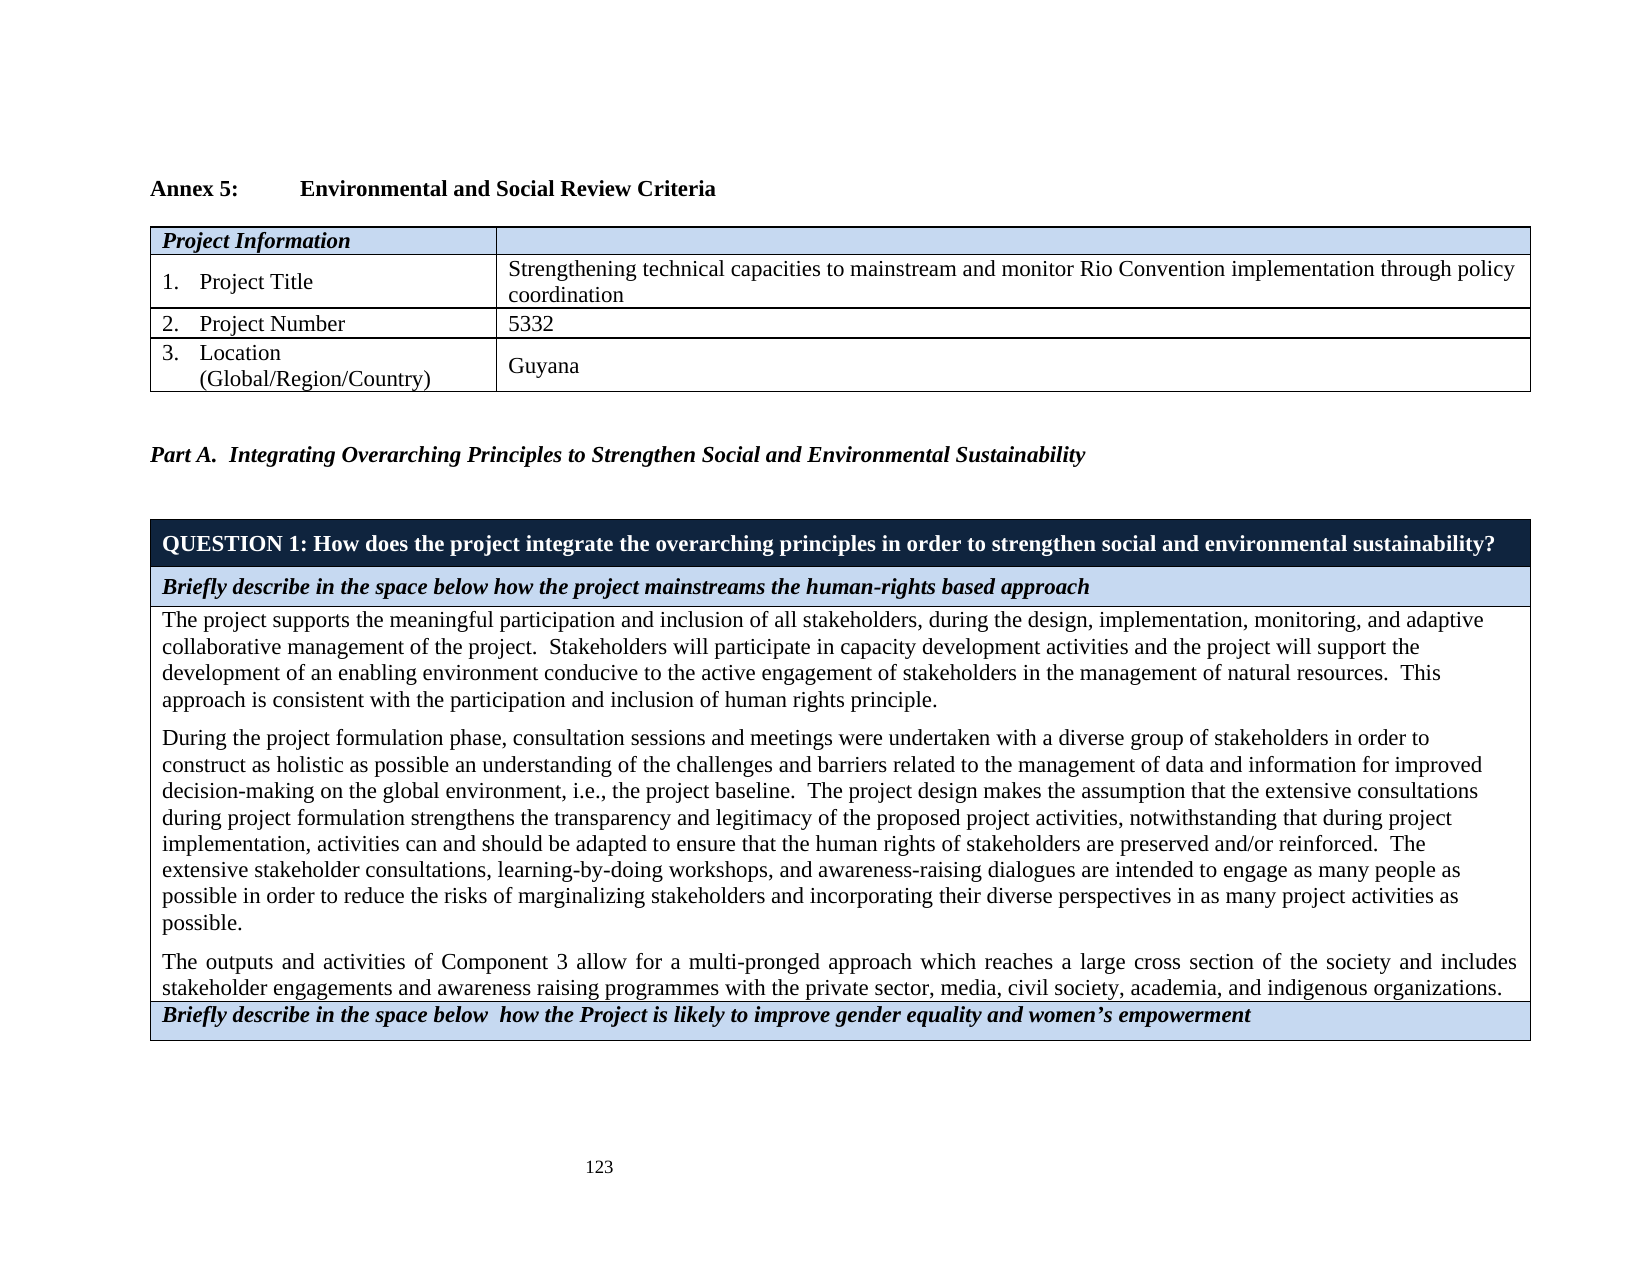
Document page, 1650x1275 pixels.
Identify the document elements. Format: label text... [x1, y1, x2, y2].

subtitle Annex 5: Environmental and Social Review Criteria [150, 175, 1500, 201]
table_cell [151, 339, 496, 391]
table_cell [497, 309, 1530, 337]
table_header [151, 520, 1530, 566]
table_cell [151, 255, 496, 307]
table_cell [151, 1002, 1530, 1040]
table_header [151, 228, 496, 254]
text Part A. Integrating Overarching Principles to Strengthen Social and Environmental Sustainability [150, 441, 1500, 467]
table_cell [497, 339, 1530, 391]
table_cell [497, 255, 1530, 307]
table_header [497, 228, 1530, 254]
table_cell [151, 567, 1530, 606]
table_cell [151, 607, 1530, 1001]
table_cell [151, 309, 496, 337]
